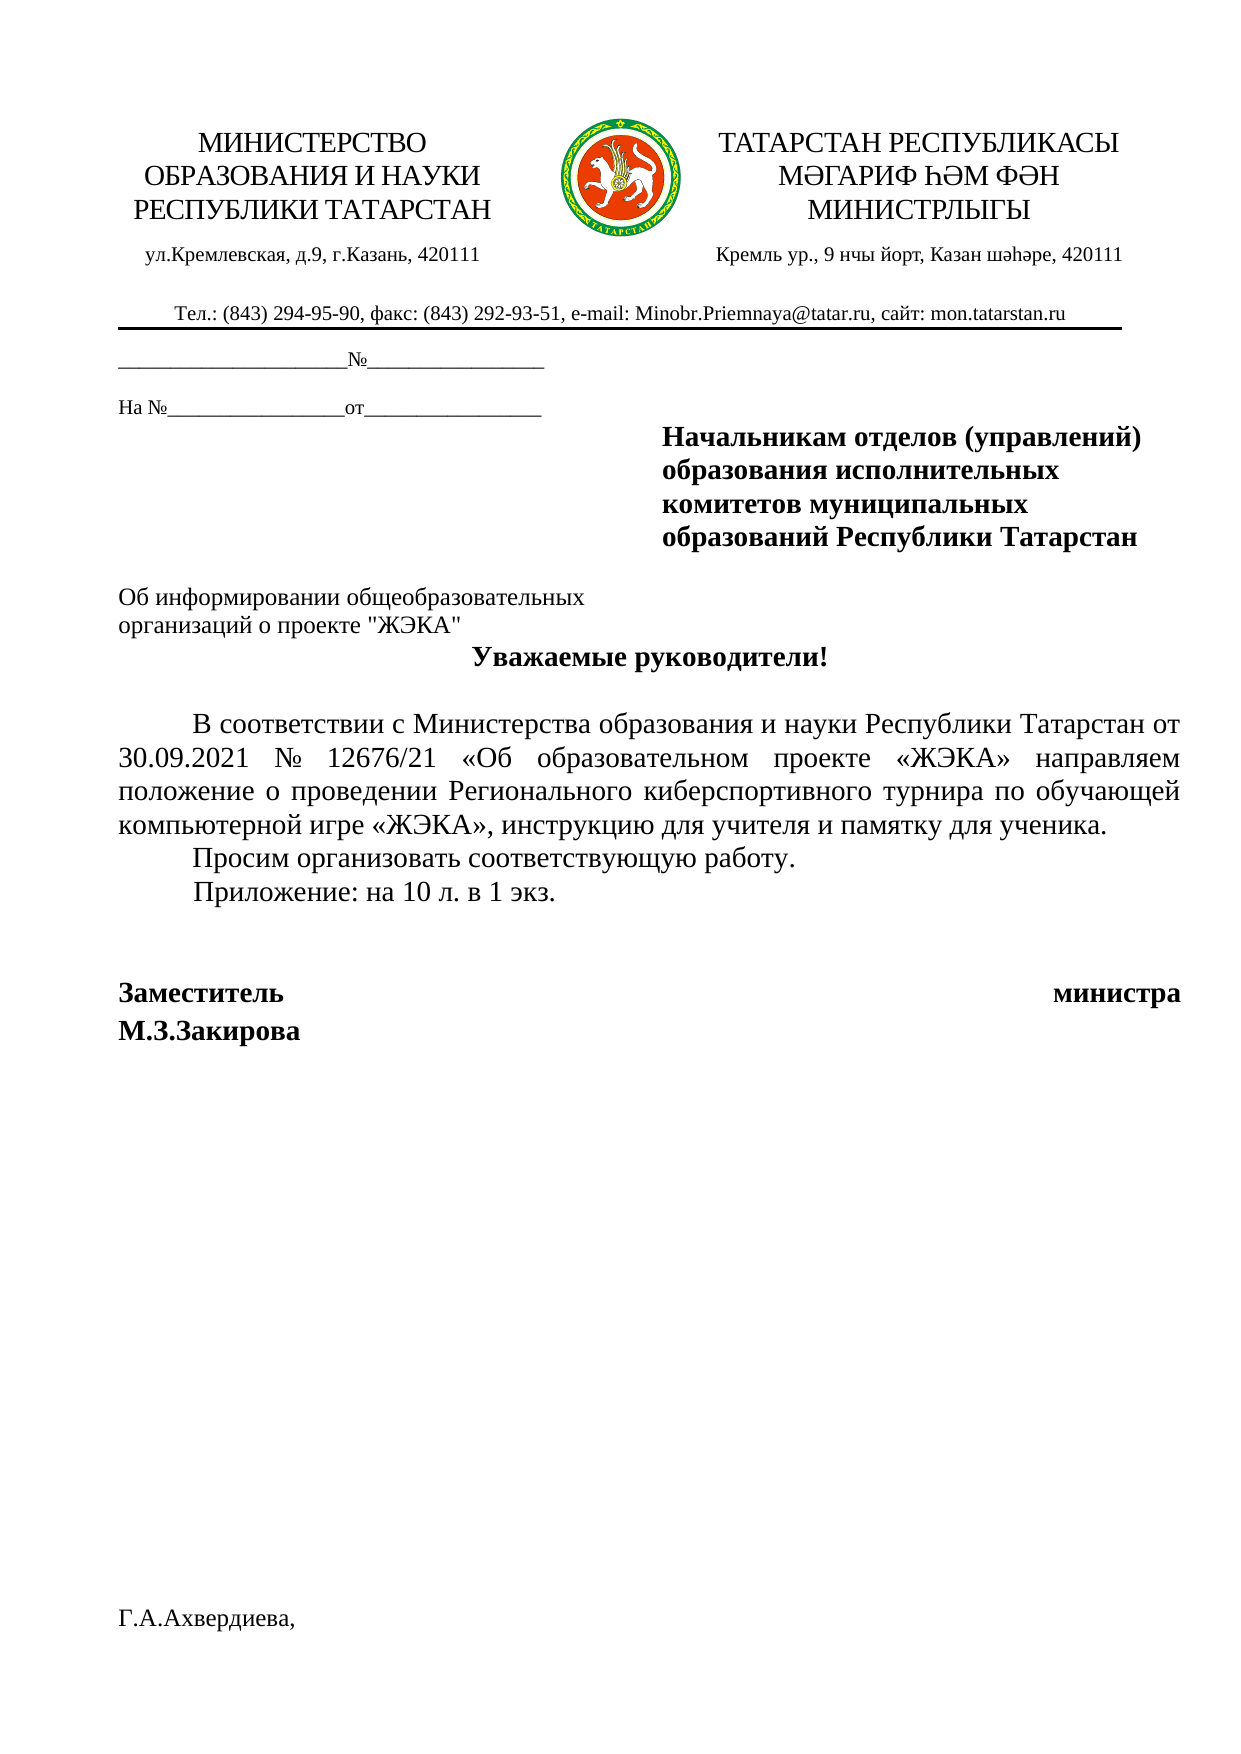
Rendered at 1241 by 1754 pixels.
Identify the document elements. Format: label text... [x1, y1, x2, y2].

text Просим организовать соответствующую работу. [118, 841, 1181, 874]
text Заместитель министра М.З.Закирова [118, 975, 1181, 1047]
text организаций о проекте "ЖЭКА" [118, 611, 1181, 639]
text Уважаемые руководители! [118, 639, 1181, 673]
text ______________________№_________________ [118, 347, 1181, 371]
text Об информировании общеобразовательных [118, 582, 1181, 611]
text Начальникам отделов (управлений) образования исполнительных комитетов муниципальных образований Республики Татарстан [662, 419, 1181, 553]
text Тел.: (843) 294-95-90, факс: (843) 292-93-51, e-mail: Minobr.Priemnaya@tatar.ru, сайт: mon.tatarstan.ru [118, 301, 1122, 327]
text На №_________________от_________________ [118, 395, 1181, 419]
text Г.А.Ахвердиева, [118, 1603, 1181, 1632]
text В соответствии с Министерства образования и науки Республики Татарстан от 30.09.2021 № 12676/21 «Об образовательном проекте «ЖЭКА» направляем положение о проведении Регионального киберспортивного турнира по обучающей компьютерной игре «ЖЭКА», инструкцию для учителя и памятку для ученика. [118, 706, 1181, 841]
list Приложение: на 10 л. в 1 экз. [193, 874, 1181, 908]
